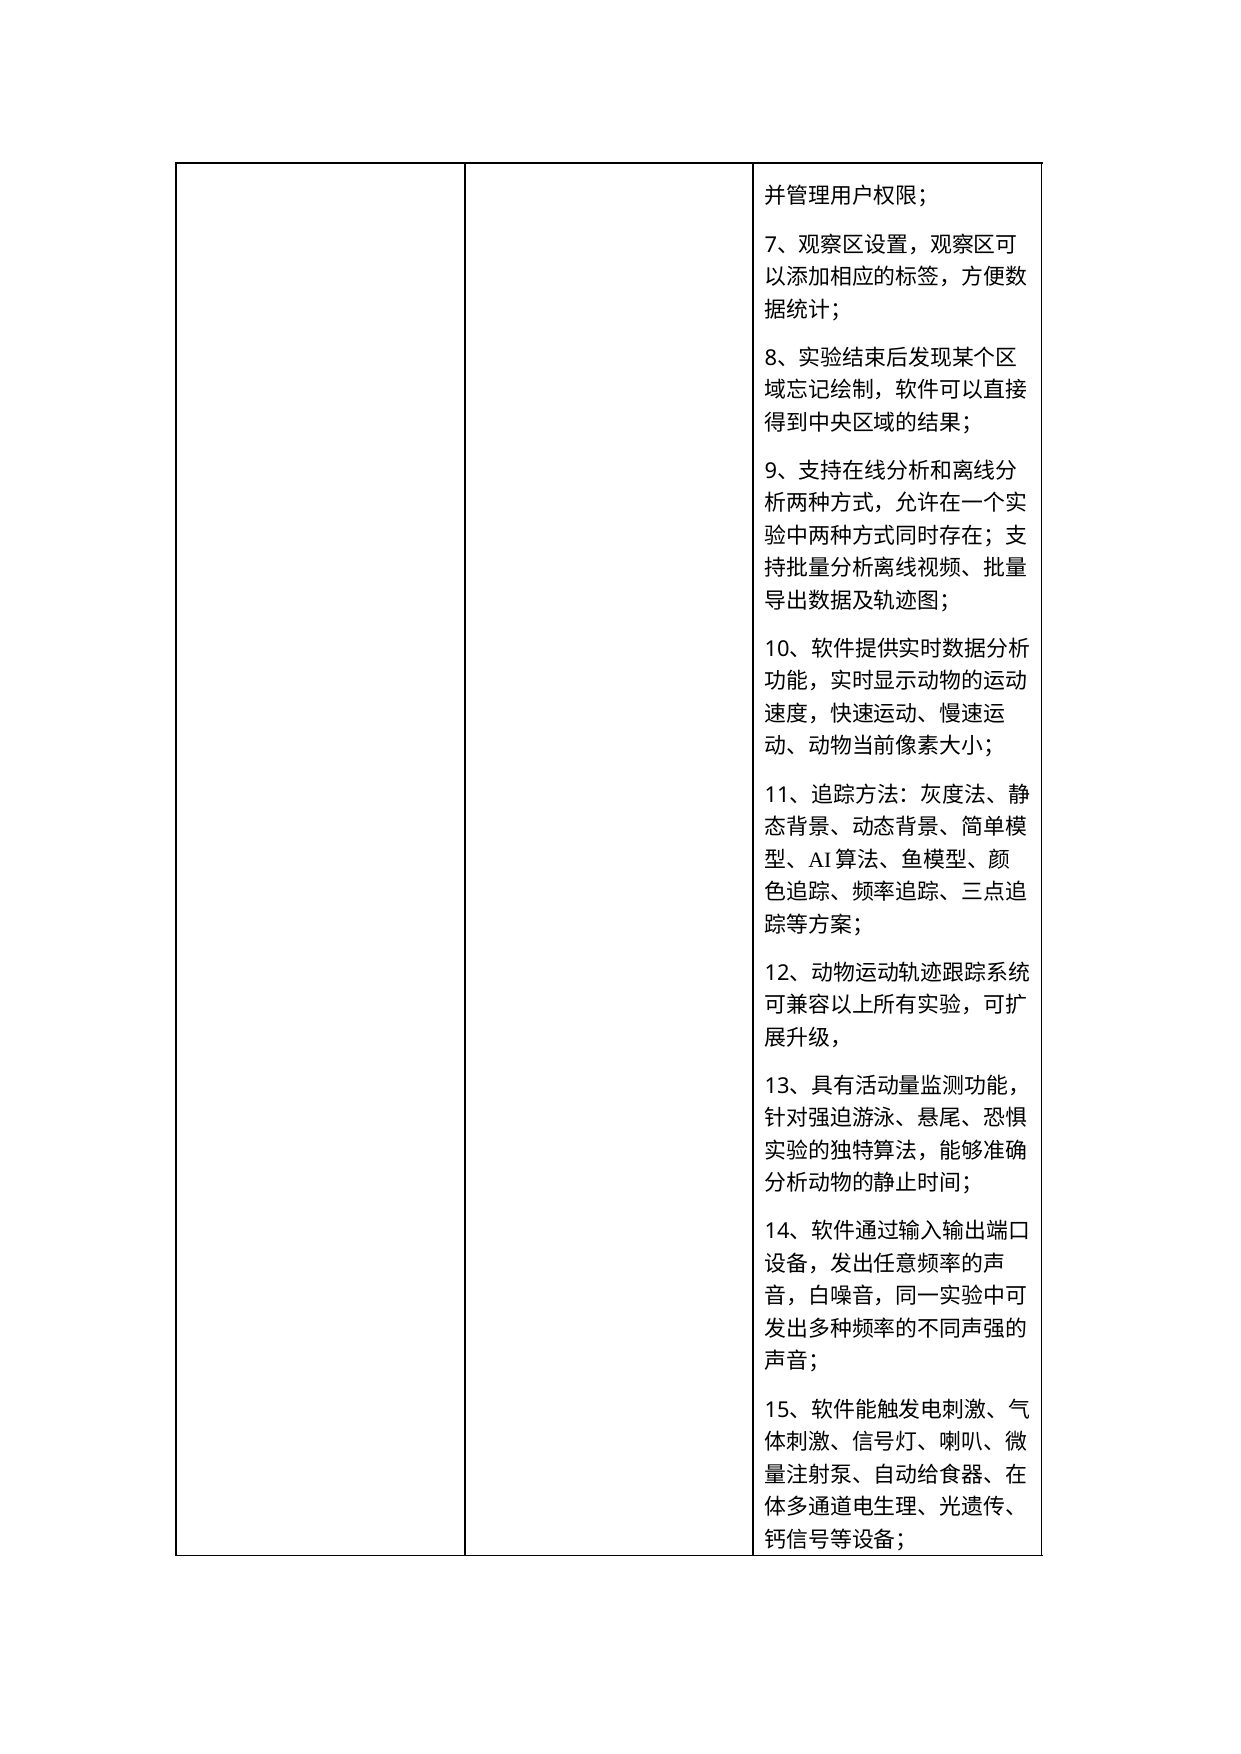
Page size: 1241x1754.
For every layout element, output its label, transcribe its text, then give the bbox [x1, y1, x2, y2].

table_cell 1 [466, 164, 752, 1555]
table_cell [177, 164, 464, 1555]
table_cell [754, 164, 1041, 1555]
